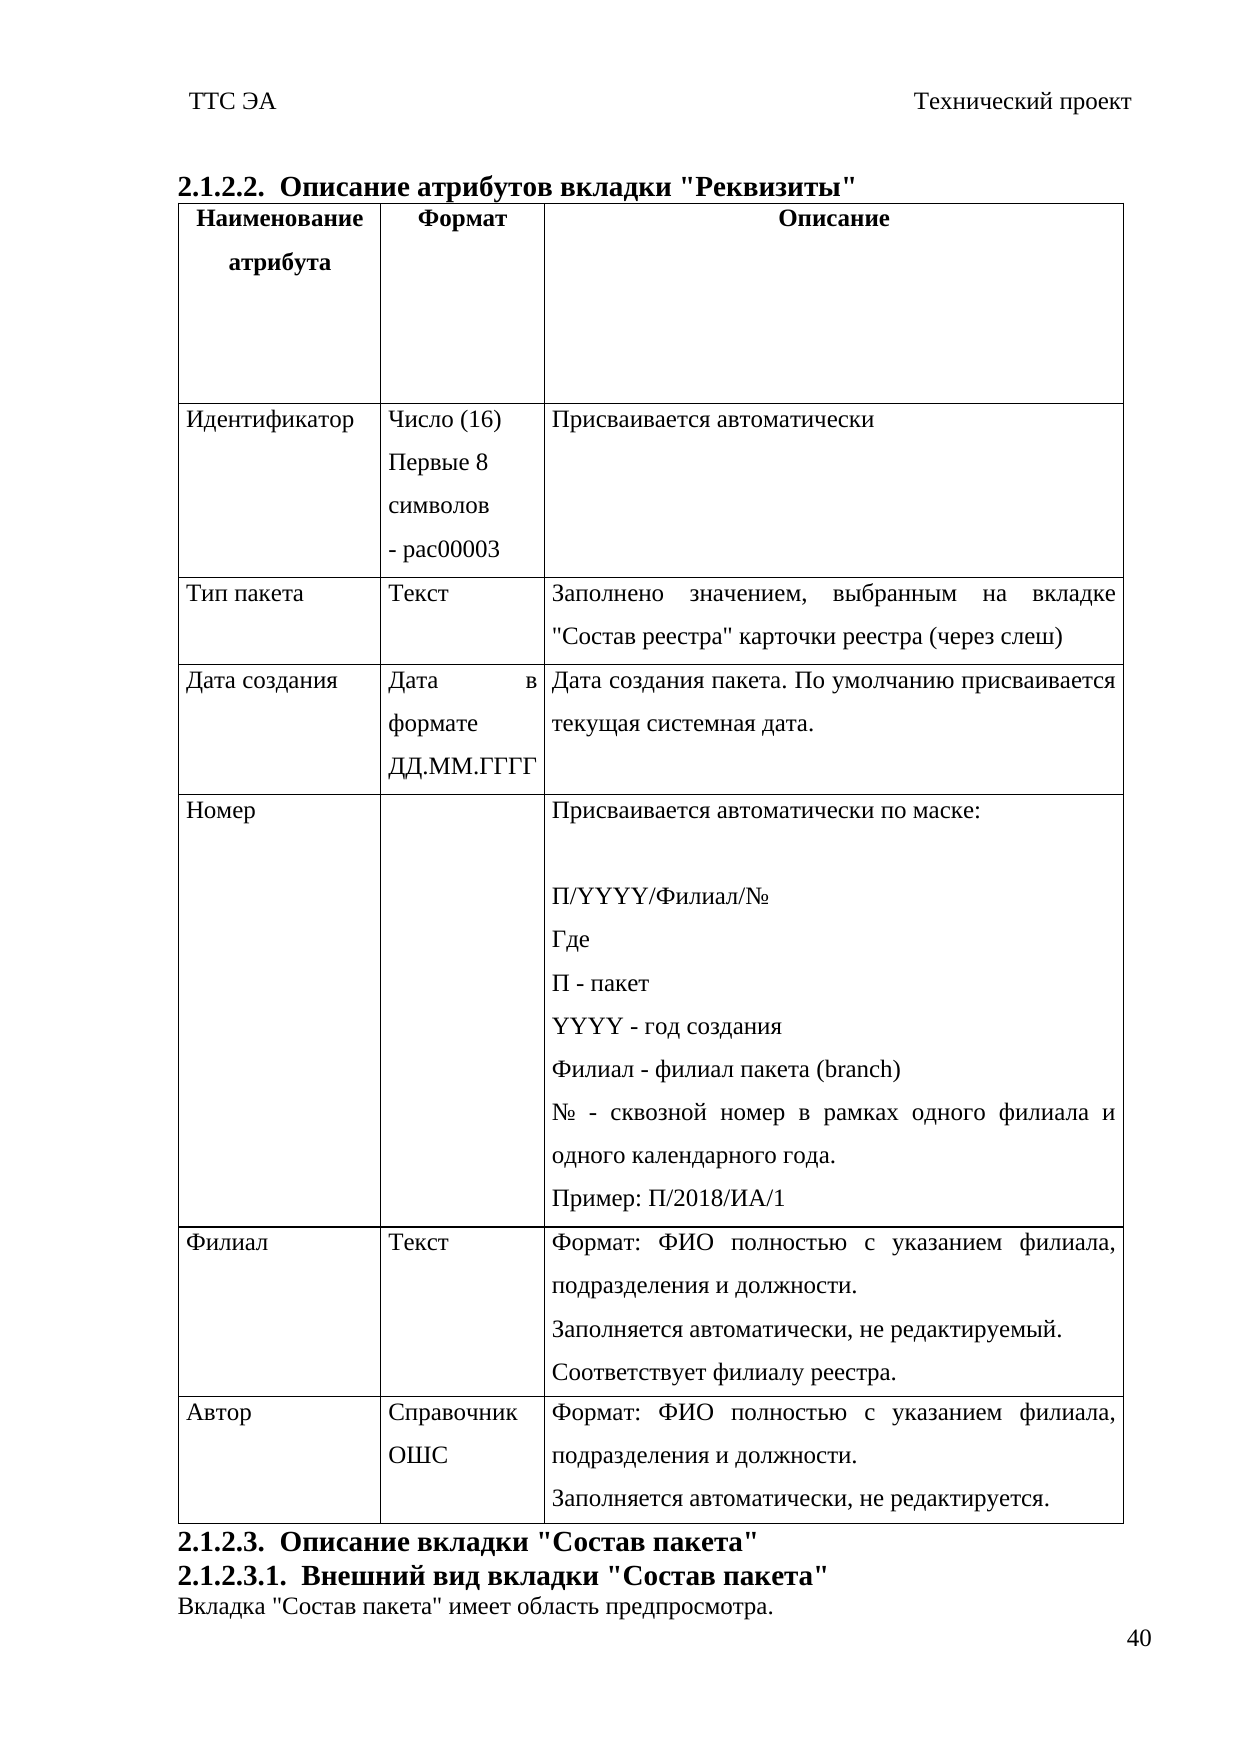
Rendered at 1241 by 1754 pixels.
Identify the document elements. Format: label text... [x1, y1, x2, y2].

table_cell Текст [381, 1228, 544, 1396]
table_cell Идентификатор [179, 404, 380, 577]
subtitle 2.1.2.2. Описание атрибутов вкладки "Реквизиты" [177, 169, 1152, 202]
table_cell Присваивается автоматически [545, 404, 1123, 577]
table_cell Число (16) Первые 8 символов - pac00003 [381, 404, 544, 577]
table_cell [381, 795, 544, 1226]
table_header Формат [381, 204, 544, 403]
table_cell Справочник ОШС [381, 1397, 544, 1523]
table_cell Филиал [179, 1228, 380, 1396]
text Вкладка "Состав пакета" имеет область предпросмотра. [177, 1591, 1152, 1620]
table_cell Заполнено значением, выбранным на вкладке "Состав реестра" карточки реестра (через слеш) [545, 578, 1123, 664]
table_cell Номер [179, 795, 380, 1226]
table_cell Дата в формате ДД.ММ.ГГГГ [381, 665, 544, 794]
subtitle 2.1.2.3. Описание вкладки "Состав пакета" [177, 1524, 1152, 1558]
table_cell Присваивается автоматически по маске: П/YYYY/Филиал/№ Где П - пакет YYYY - год создания Филиал - филиал пакета (branch) № - сквозной номер в рамках одного филиала и одного календарного года. Пример: П/2018/ИА/1 [545, 795, 1123, 1226]
subtitle 2.1.2.3.1. Внешний вид вкладки "Состав пакета" [177, 1558, 1152, 1591]
table_cell Дата создания [179, 665, 380, 794]
table_cell Формат: ФИО полностью с указанием филиала, подразделения и должности. Заполняется автоматически, не редактируемый. Соответствует филиалу реестра. [545, 1228, 1123, 1396]
table_cell Формат: ФИО полностью с указанием филиала, подразделения и должности. Заполняется автоматически, не редактируется. [545, 1397, 1123, 1523]
table_cell Тип пакета [179, 578, 380, 664]
table_header Описание [545, 204, 1123, 403]
table_header Наименование атрибута [179, 204, 380, 403]
table_cell Автор [179, 1397, 380, 1523]
table_cell Дата создания пакета. По умолчанию присваивается текущая системная дата. [545, 665, 1123, 794]
table_cell Текст [381, 578, 544, 664]
